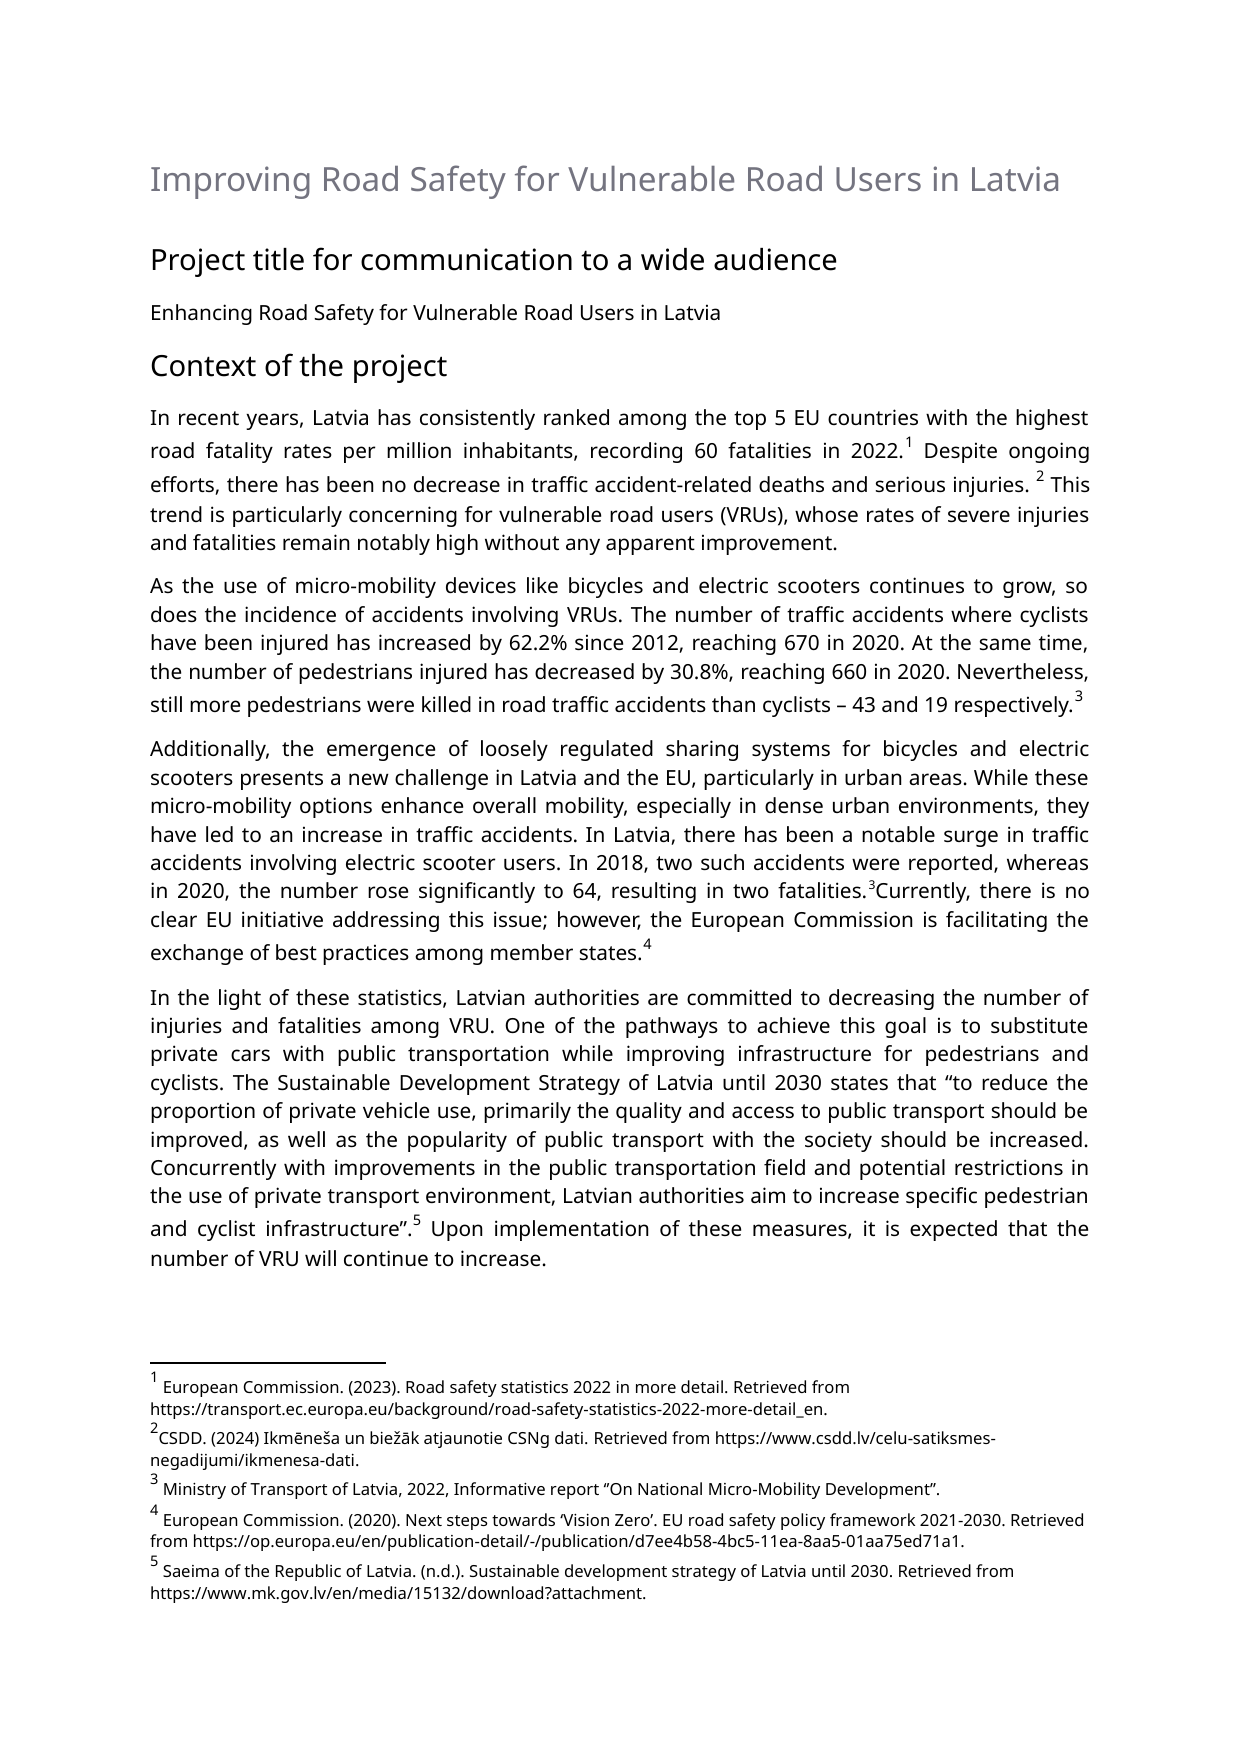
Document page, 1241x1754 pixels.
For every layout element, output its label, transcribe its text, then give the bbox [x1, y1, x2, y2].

subtitle Project title for communication to a wide audience [150, 239, 1090, 279]
text Enhancing Road Safety for Vulnerable Road Users in Latvia [150, 298, 1090, 326]
list Improving Road Safety for Vulnerable Road Users in Latvia [150, 156, 1090, 202]
text As the use of micro-mobility devices like bicycles and electric scooters continues to grow, so does the incidence of accidents involving VRUs. The number of traffic accidents where cyclists have been injured has increased by 62.2% since 2012, reaching 670 in 2020. At the same time, the number of pedestrians injured has decreased by 30.8%, reaching 660 in 2020. Nevertheless, still more pedestrians were killed in road traffic accidents than cyclists – 43 and 19 respectively. [150, 572, 1090, 719]
text In the light of these statistics, Latvian authorities are committed to decreasing the number of injuries and fatalities among VRU. One of the pathways to achieve this goal is to substitute private cars with public transportation while improving infrastructure for pedestrians and cyclists. The Sustainable Development Strategy of Latvia until 2030 states that “to reduce the proportion of private vehicle use, primarily the quality and access to public transport should be improved, as well as the popularity of public transport with the society should be increased. Concurrently with improvements in the public transportation field and potential restrictions in the use of private transport environment, Latvian authorities aim to increase specific pedestrian and cyclist infrastructure”. Upon implementation of these measures, it is expected that the number of VRU will continue to increase. [150, 983, 1090, 1273]
text In recent years, Latvia has consistently ranked among the top 5 EU countries with the highest road fatality rates per million inhabitants, recording 60 fatalities in 2022. Despite ongoing efforts, there has been no decrease in traffic accident-related deaths and serious injuries. This trend is particularly concerning for vulnerable road users (VRUs), whose rates of severe injuries and fatalities remain notably high without any apparent improvement. [150, 403, 1090, 557]
subtitle Context of the project [150, 345, 1090, 384]
text Additionally, the emergence of loosely regulated sharing systems for bicycles and electric scooters presents a new challenge in Latvia and the EU, particularly in urban areas. While these micro-mobility options enhance overall mobility, especially in dense urban environments, they have led to an increase in traffic accidents. In Latvia, there has been a notable surge in traffic accidents involving electric scooter users. In 2018, two such accidents were reported, whereas in 2020, the number rose significantly to 64, resulting in two fatalities.3Currently, there is no clear EU initiative addressing this issue; however, the European Commission is facilitating the exchange of best practices among member states. [150, 734, 1090, 968]
